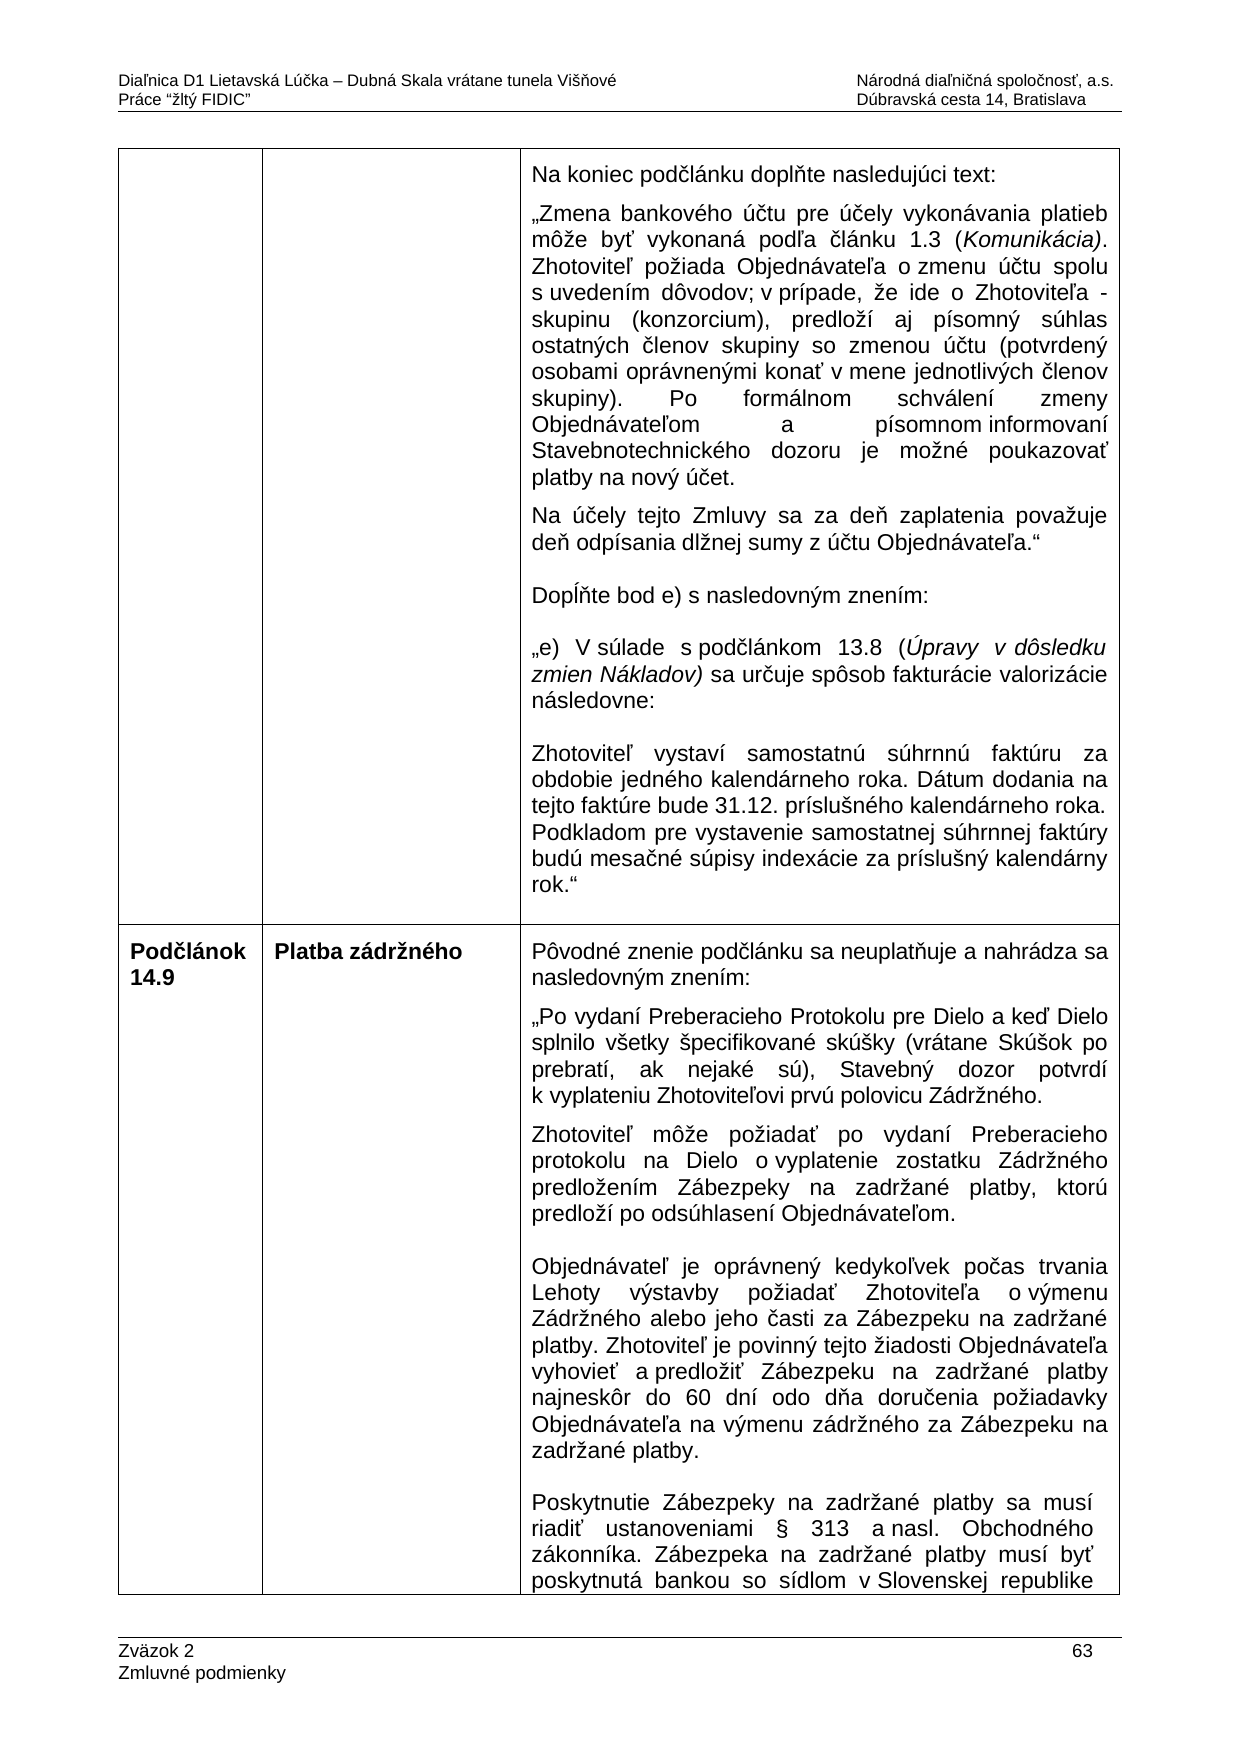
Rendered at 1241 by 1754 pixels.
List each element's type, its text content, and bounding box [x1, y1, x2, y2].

table_cell Podčlánok 14.9 [119, 925, 262, 1594]
table_cell Platba zádržného [263, 925, 520, 1594]
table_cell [521, 149, 1119, 924]
table_cell [263, 149, 520, 924]
table_cell [119, 149, 262, 924]
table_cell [521, 925, 1119, 1594]
